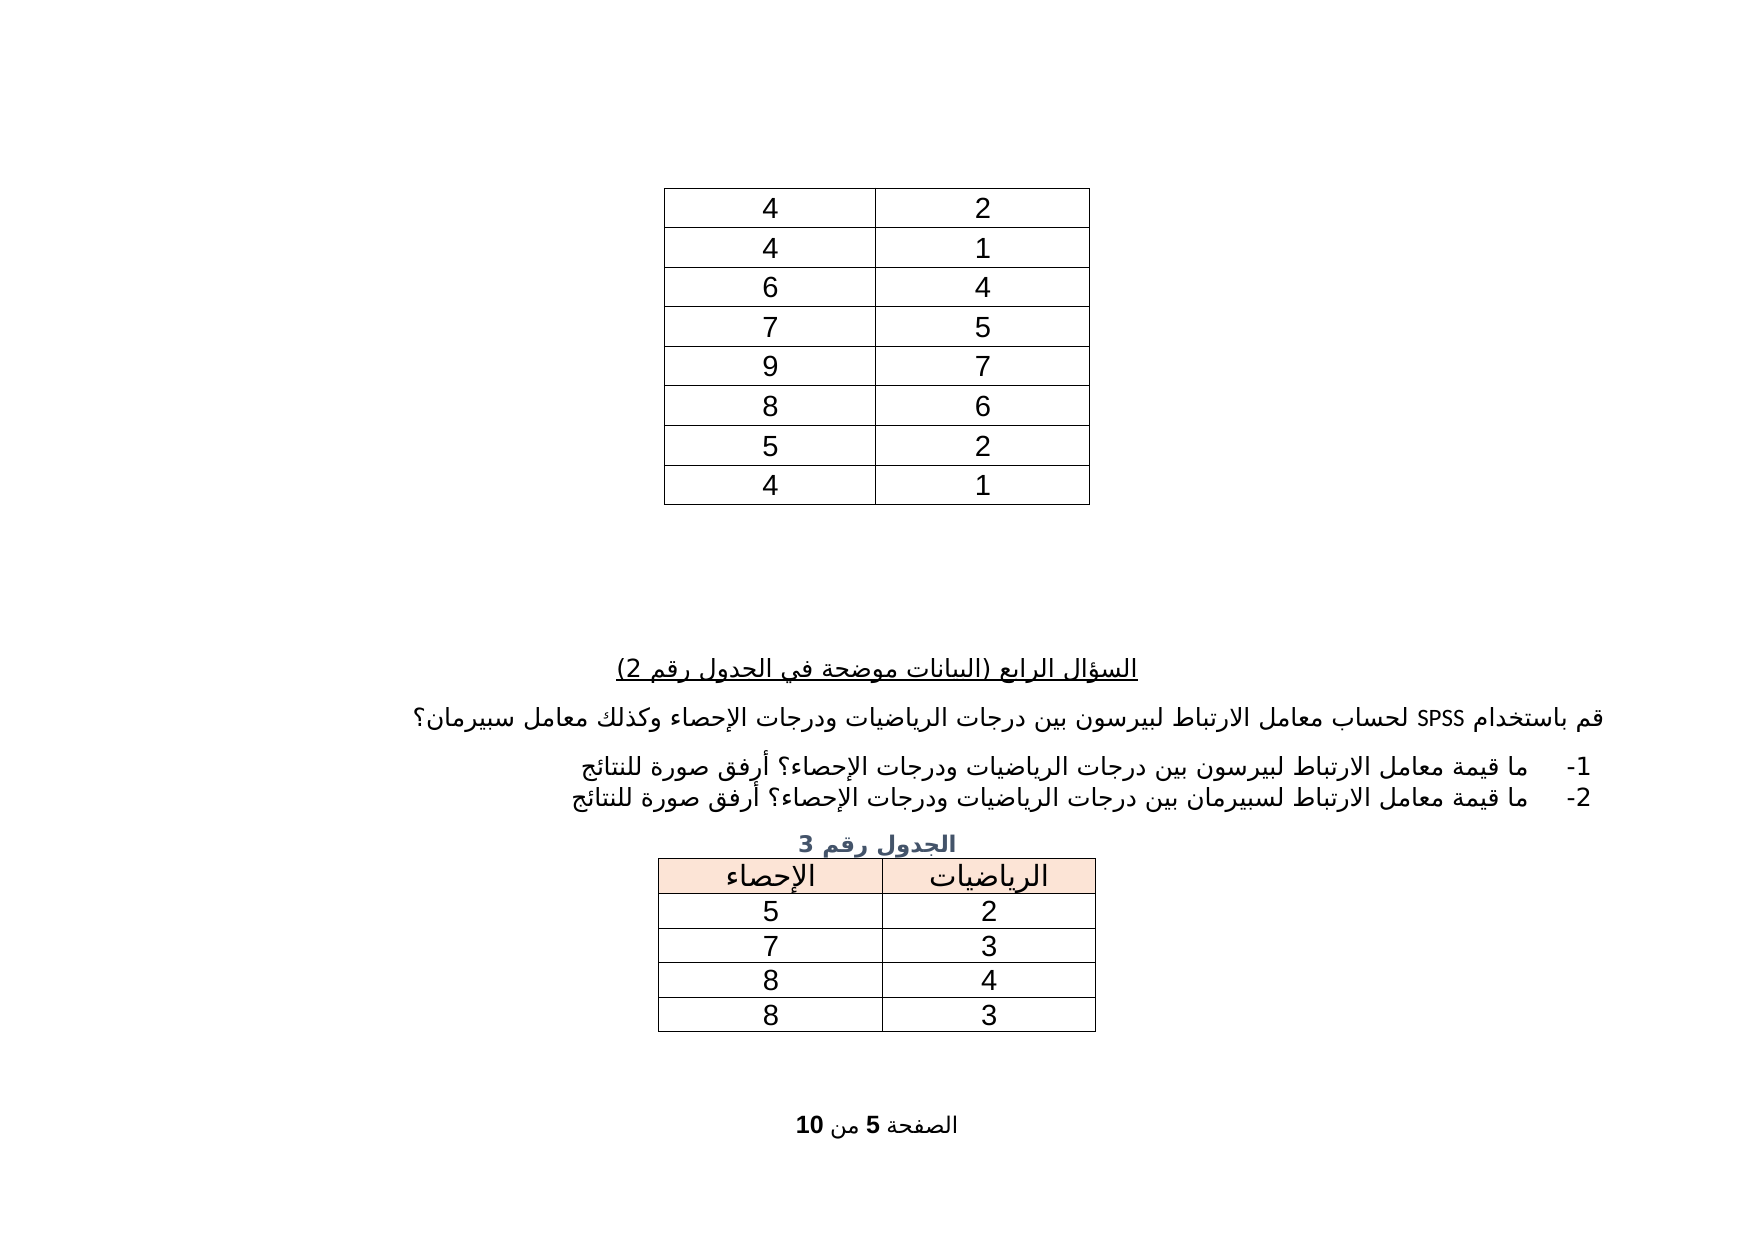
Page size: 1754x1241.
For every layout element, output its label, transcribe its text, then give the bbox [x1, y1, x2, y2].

table_cell 3 [883, 998, 1095, 1031]
table_cell 1 [876, 466, 1089, 504]
table_cell 6 [665, 268, 875, 306]
table_cell 7 [659, 929, 882, 962]
text السؤال الرابع (البيانات موضحة في الجدول رقم 2) [150, 654, 1604, 683]
table_cell 1 [876, 228, 1089, 267]
table_cell 9 [665, 347, 875, 385]
table_cell 8 [665, 386, 875, 425]
table_cell 6 [876, 386, 1089, 425]
table_cell 5 [876, 307, 1089, 346]
table_cell 4 [665, 466, 875, 504]
table_cell 3 [883, 929, 1095, 962]
table_header الإحصاء [659, 859, 882, 893]
table_cell 7 [876, 347, 1089, 385]
text الجدول رقم 3 [150, 831, 1604, 858]
table_cell 7 [665, 307, 875, 346]
table_cell 2 [883, 894, 1095, 927]
table_cell 8 [659, 998, 882, 1031]
table_cell 5 [659, 894, 882, 927]
table_cell 4 [665, 189, 875, 227]
table_cell 5 [665, 426, 875, 464]
table_cell 2 [876, 189, 1089, 227]
table_cell 8 [659, 963, 882, 997]
table_cell 2 [876, 426, 1089, 464]
list ما قيمة معامل الارتباط لبيرسون بين درجات الرياضيات ودرجات الإحصاء؟ أرفق صورة للنتائج [150, 752, 1566, 781]
text قم باستخدام SPSS لحساب معامل الارتباط لبيرسون بين درجات الرياضيات ودرجات الإحصاء وكذلك معامل سبيرمان؟ [150, 702, 1604, 733]
table_header الرياضيات [883, 859, 1095, 893]
table_cell 4 [665, 228, 875, 267]
table_cell 4 [883, 963, 1095, 997]
table_cell 4 [876, 268, 1089, 306]
list ما قيمة معامل الارتباط لسبيرمان بين درجات الرياضيات ودرجات الإحصاء؟ أرفق صورة للنتائج [150, 783, 1566, 812]
